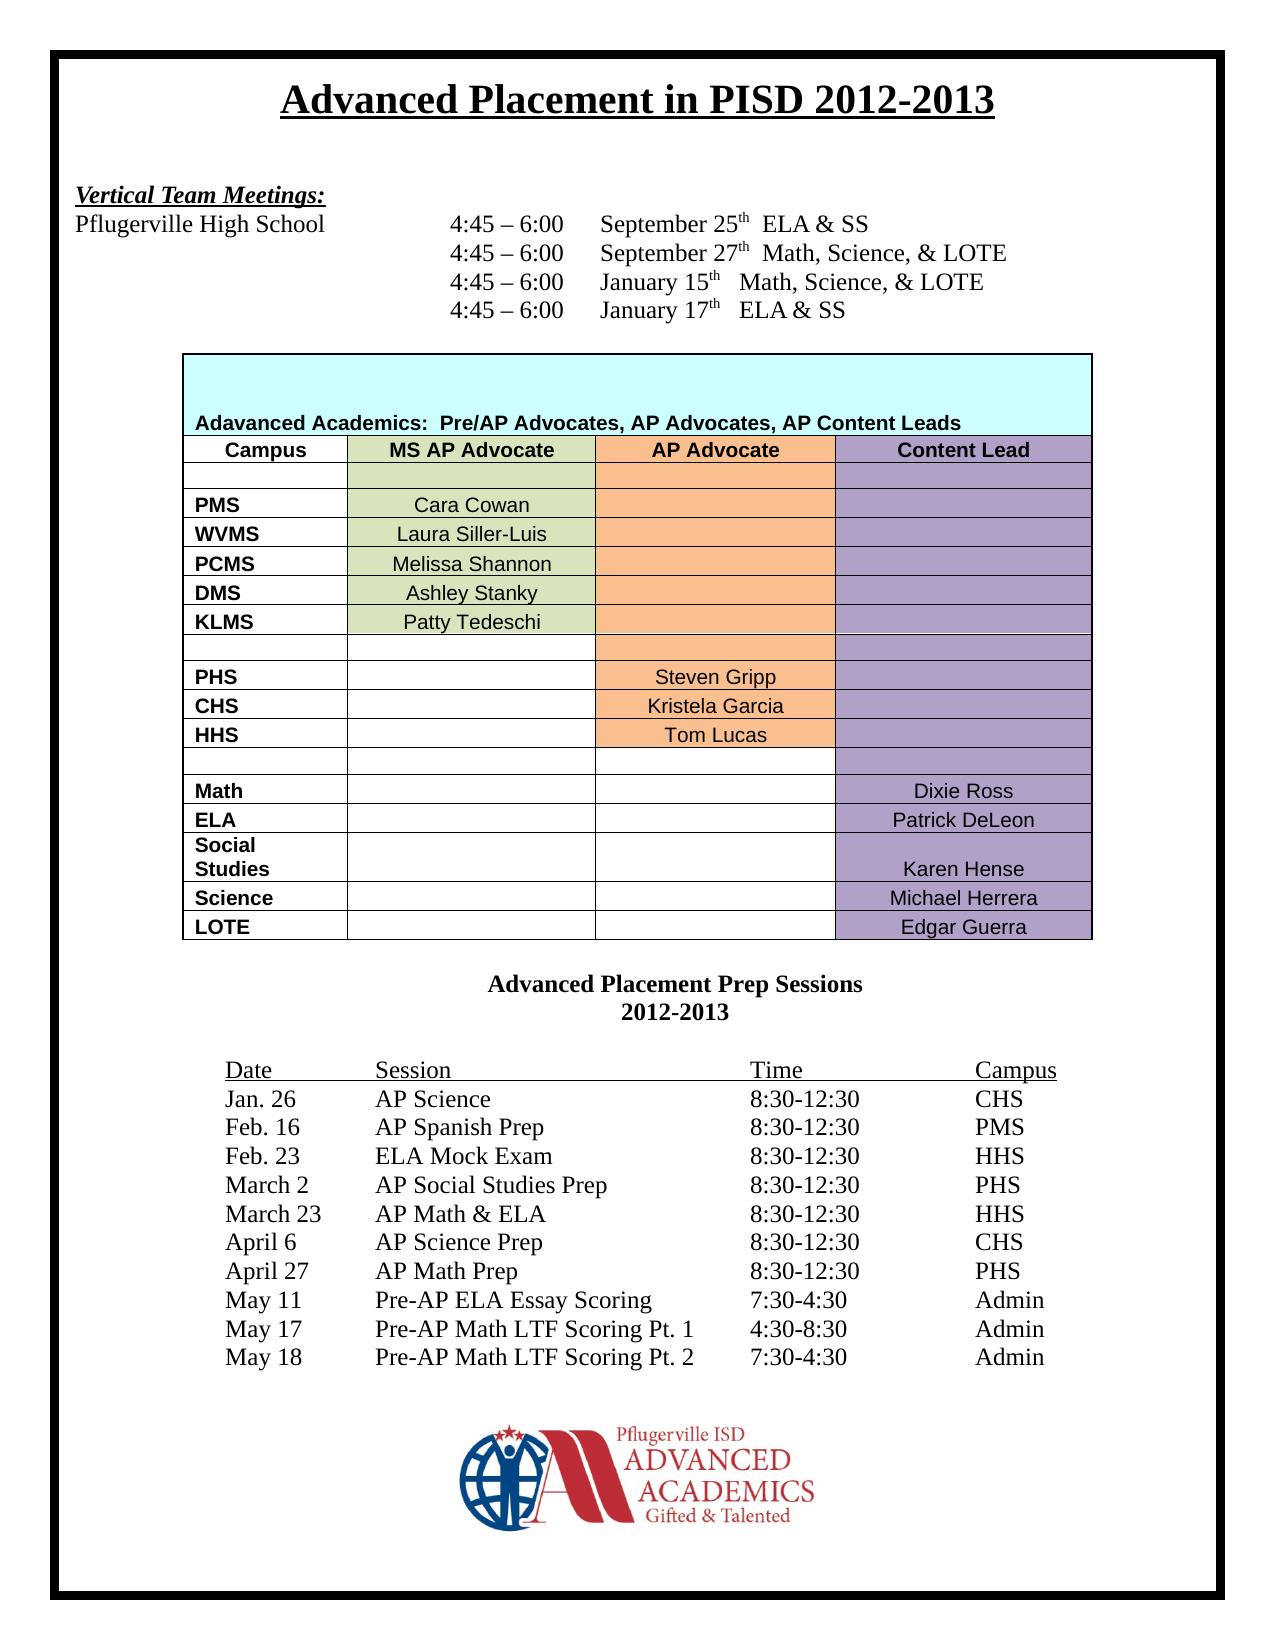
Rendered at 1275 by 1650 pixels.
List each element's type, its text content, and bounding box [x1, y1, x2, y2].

table_cell [596, 911, 835, 939]
table_cell Edgar Guerra [836, 911, 1091, 939]
table_cell AP Advocate [596, 436, 835, 462]
text March 2 AP Social Studies Prep 8:30-12:30 PHS [150, 1170, 1200, 1199]
table_cell [596, 463, 835, 488]
table_cell [836, 576, 1091, 604]
table_cell [184, 463, 347, 488]
table_cell [596, 547, 835, 575]
text March 23 AP Math & ELA 8:30-12:30 HHS [150, 1199, 1200, 1227]
table_cell Laura Siller-Luis [348, 518, 595, 546]
table_cell [596, 635, 835, 660]
table_cell [836, 635, 1091, 660]
table_cell Melissa Shannon [348, 547, 595, 575]
table_cell [348, 911, 595, 939]
table_cell Cara Cowan [348, 489, 595, 517]
table_cell Steven Gripp [596, 661, 835, 689]
table_header Adavanced Academics: Pre/AP Advocates, AP Advocates, AP Content Leads [184, 355, 1091, 435]
table_cell [836, 605, 1091, 633]
table_cell HHS [184, 719, 347, 747]
table_cell KLMS [184, 605, 347, 633]
table_cell Science [184, 882, 347, 910]
table_cell [348, 833, 595, 881]
table_cell Campus [184, 436, 347, 462]
table_cell [836, 489, 1091, 517]
table_cell [184, 635, 347, 660]
table_cell Tom Lucas [596, 719, 835, 747]
table_cell Content Lead [836, 436, 1091, 462]
table_cell Dixie Ross [836, 775, 1091, 803]
table_cell Michael Herrera [836, 882, 1091, 910]
table_cell Social Studies [184, 833, 347, 881]
text 4:45 – 6:00 January 15th Math, Science, & LOTE [75, 267, 1200, 295]
table_cell Math [184, 775, 347, 803]
table_cell [596, 489, 835, 517]
table_cell [596, 804, 835, 832]
table_cell Ashley Stanky [348, 576, 595, 604]
table_cell [348, 635, 595, 660]
table_cell [348, 804, 595, 832]
table_cell [596, 748, 835, 774]
table_cell [836, 518, 1091, 546]
text Jan. 26 AP Science 8:30-12:30 CHS [150, 1084, 1200, 1112]
table_cell [348, 690, 595, 718]
text May 17 Pre-AP Math LTF Scoring Pt. 1 4:30-8:30 Admin [150, 1314, 1200, 1342]
table_cell [348, 719, 595, 747]
table_cell [596, 518, 835, 546]
table_cell Karen Hense [836, 833, 1091, 881]
table_cell [836, 748, 1091, 774]
table_cell [184, 748, 347, 774]
text Feb. 16 AP Spanish Prep 8:30-12:30 PMS [150, 1112, 1200, 1141]
table_cell ELA [184, 804, 347, 832]
table_cell CHS [184, 690, 347, 718]
text Advanced Placement in PISD 2012-2013 [75, 75, 1200, 123]
table_cell LOTE [184, 911, 347, 939]
picture [440, 1401, 835, 1562]
table_cell [348, 661, 595, 689]
text Advanced Placement Prep Sessions [75, 969, 1200, 997]
table_cell [596, 882, 835, 910]
table_cell [836, 547, 1091, 575]
table_cell Kristela Garcia [596, 690, 835, 718]
table_cell MS AP Advocate [348, 436, 595, 462]
table_cell Patrick DeLeon [836, 804, 1091, 832]
table_cell DMS [184, 576, 347, 604]
table_cell [348, 748, 595, 774]
table_cell PHS [184, 661, 347, 689]
table_cell [836, 719, 1091, 747]
text April 6 AP Science Prep 8:30-12:30 CHS [150, 1227, 1200, 1256]
text Date Session Time Campus [150, 1055, 1200, 1084]
text May 18 Pre-AP Math LTF Scoring Pt. 2 7:30-4:30 Admin [150, 1342, 1200, 1371]
table_cell PCMS [184, 547, 347, 575]
text May 11 Pre-AP ELA Essay Scoring 7:30-4:30 Admin [150, 1285, 1200, 1314]
text 4:45 – 6:00 September 27th Math, Science, & LOTE [75, 238, 1200, 267]
table_cell [596, 833, 835, 881]
text April 27 AP Math Prep 8:30-12:30 PHS [150, 1256, 1200, 1285]
text Feb. 23 ELA Mock Exam 8:30-12:30 HHS [150, 1141, 1200, 1170]
table_cell [596, 605, 835, 633]
text 2012-2013 [75, 997, 1200, 1026]
table_cell Patty Tedeschi [348, 605, 595, 633]
table_cell [348, 463, 595, 488]
table_cell [596, 576, 835, 604]
table_cell [348, 882, 595, 910]
table_cell [348, 775, 595, 803]
table_cell PMS [184, 489, 347, 517]
table_cell WVMS [184, 518, 347, 546]
table_cell [596, 775, 835, 803]
table_cell [836, 463, 1091, 488]
table_cell [836, 661, 1091, 689]
text Pflugerville High School 4:45 – 6:00 September 25th ELA & SS [75, 209, 1200, 238]
text Vertical Team Meetings: [75, 180, 1200, 209]
table_cell [836, 690, 1091, 718]
text 4:45 – 6:00 January 17th ELA & SS [75, 295, 1200, 324]
